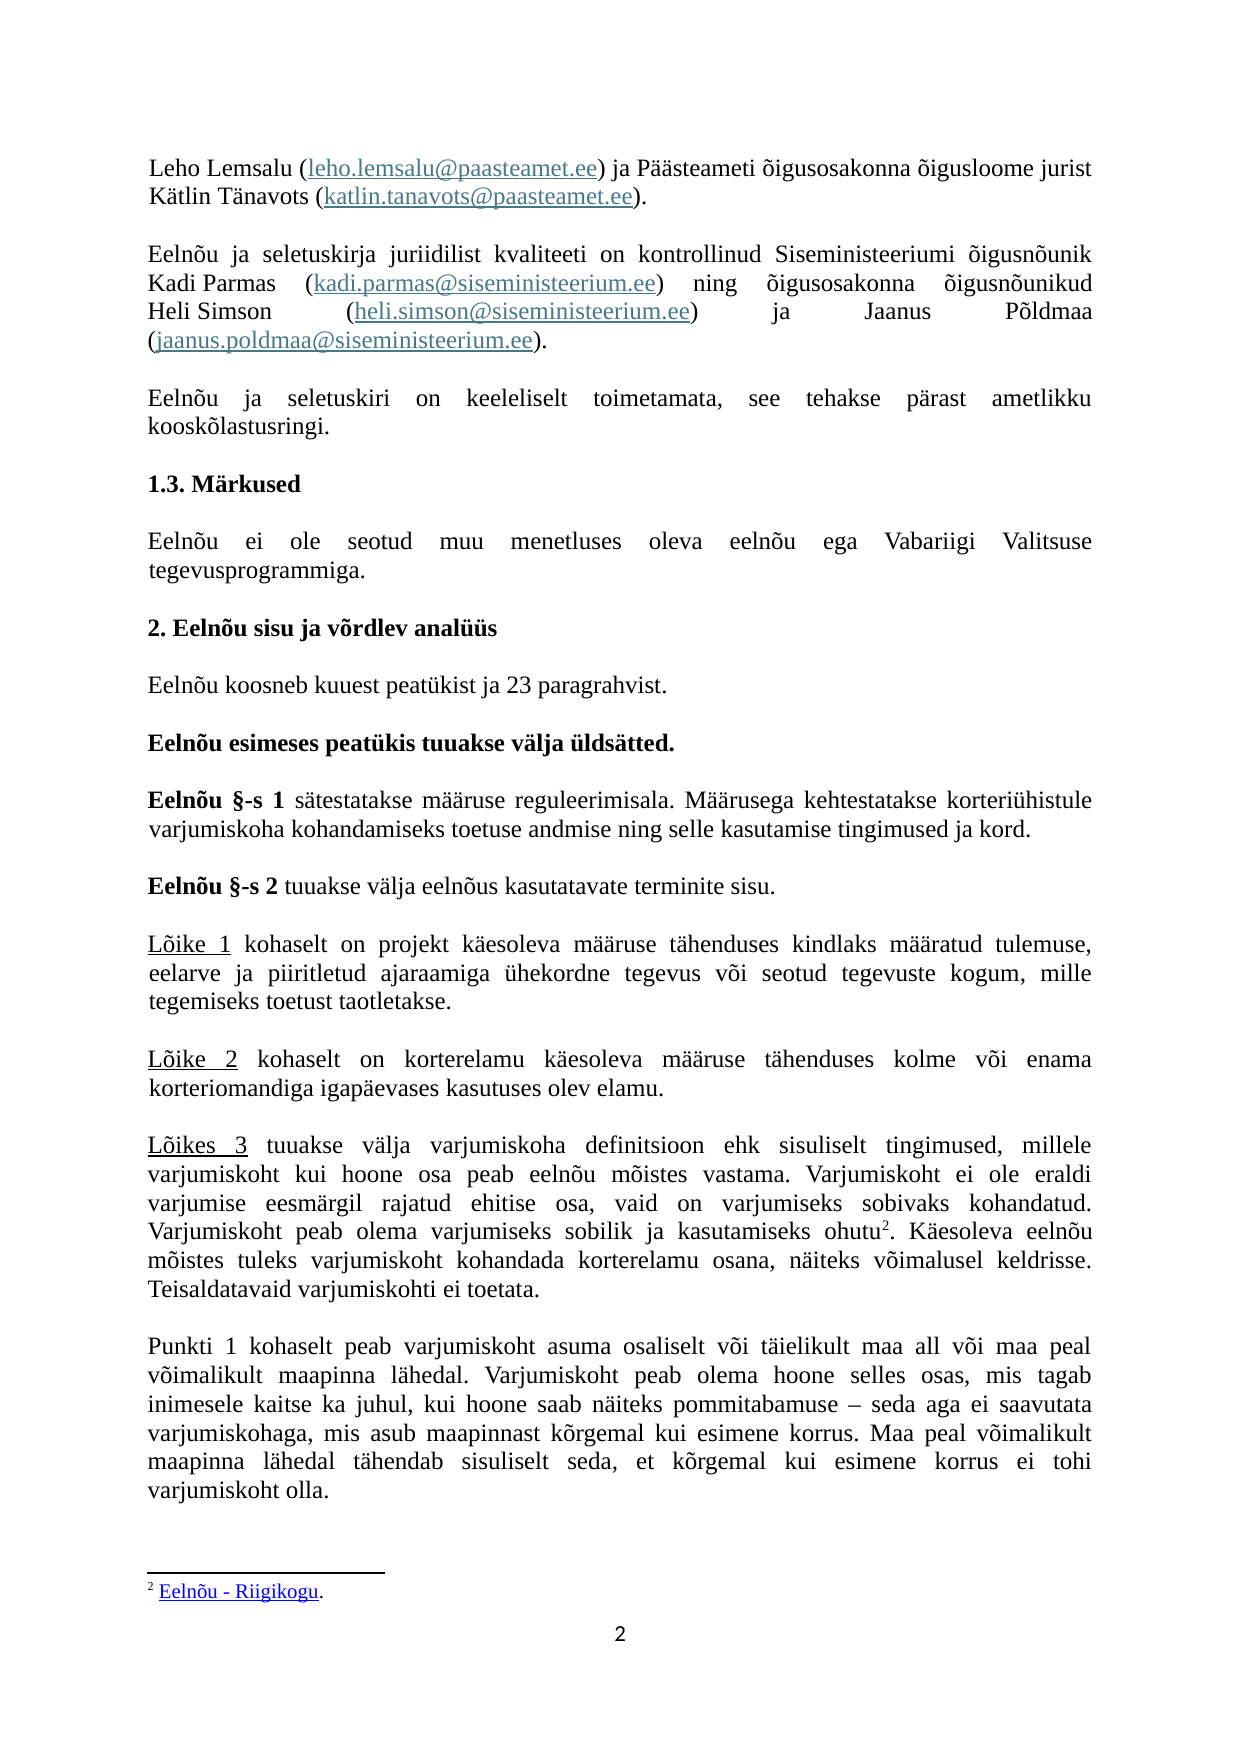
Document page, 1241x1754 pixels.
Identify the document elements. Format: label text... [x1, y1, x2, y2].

text Punkti 1 kohaselt peab varjumiskoht asuma osaliselt või täielikult maa all või maa peal võimalikult maapinna lähedal. Varjumiskoht peab olema hoone selles osas, mis tagab inimesele kaitse ka juhul, kui hoone saab näiteks pommitabamuse – seda aga ei saavutata varjumiskohaga, mis asub maapinnast kõrgemal kui esimene korrus. Maa peal võimalikult maapinna lähedal tähendab sisuliselt seda, et kõrgemal kui esimene korrus ei tohi varjumiskoht olla. [147, 1331, 1093, 1504]
text Eelnõu koosneb kuuest peatükist ja 23 paragrahvist. [147, 670, 1093, 699]
text Eelnõu §-s 1 sätestatakse määruse reguleerimisala. Määrusega kehtestatakse korteriühistule varjumiskoha kohandamiseks toetuse andmise ning selle kasutamise tingimused ja kord. [147, 785, 1093, 843]
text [147, 153, 1093, 210]
text 1.3. Märkused [147, 469, 1093, 498]
text 2. Eelnõu sisu ja võrdlev analüüs [147, 613, 1093, 641]
text Lõikes 3 tuuakse välja varjumiskoha definitsioon ehk sisuliselt tingimused, millele varjumiskoht kui hoone osa peab eelnõu mõistes vastama. Varjumiskoht ei ole eraldi varjumise eesmärgil rajatud ehitise osa, vaid on varjumiseks sobivaks kohandatud. Varjumiskoht peab olema varjumiseks sobilik ja kasutamiseks ohutu. Käesoleva eelnõu mõistes tuleks varjumiskoht kohandada korterelamu osana, näiteks võimalusel keldrisse. Teisaldatavaid varjumiskohti ei toetata. [147, 1130, 1093, 1303]
text Eelnõu ja seletuskirja juriidilist kvaliteeti on kontrollinud Siseministeeriumi õigusnõunik Kadi Parmas (kadi.parmas@siseministeerium.ee) ning õigusosakonna õigusnõunikud Heli Simson (heli.simson@siseministeerium.ee) ja Jaanus Põldmaa (jaanus.poldmaa@siseministeerium.ee). [147, 239, 1093, 354]
text Eelnõu ja seletuskiri on keeleliselt toimetamata, see tehakse pärast ametlikku kooskõlastusringi. [147, 383, 1093, 440]
text Eelnõu esimeses peatükis tuuakse välja üldsätted. [147, 728, 1093, 756]
text Eelnõu §-s 2 tuuakse välja eelnõus kasutatavate terminite sisu. [147, 871, 1093, 900]
text Eelnõu ei ole seotud muu menetluses oleva eelnõu ega Vabariigi Valitsuse tegevusprogrammiga. [147, 526, 1093, 584]
text Lõike 2 kohaselt on korterelamu käesoleva määruse tähenduses kolme või enama korteriomandiga igapäevases kasutuses olev elamu. [147, 1044, 1093, 1101]
text Lõike 1 kohaselt on projekt käesoleva määruse tähenduses kindlaks määratud tulemuse, eelarve ja piiritletud ajaraamiga ühekordne tegevus või seotud tegevuste kogum, mille tegemiseks toetust taotletakse. [147, 929, 1093, 1015]
